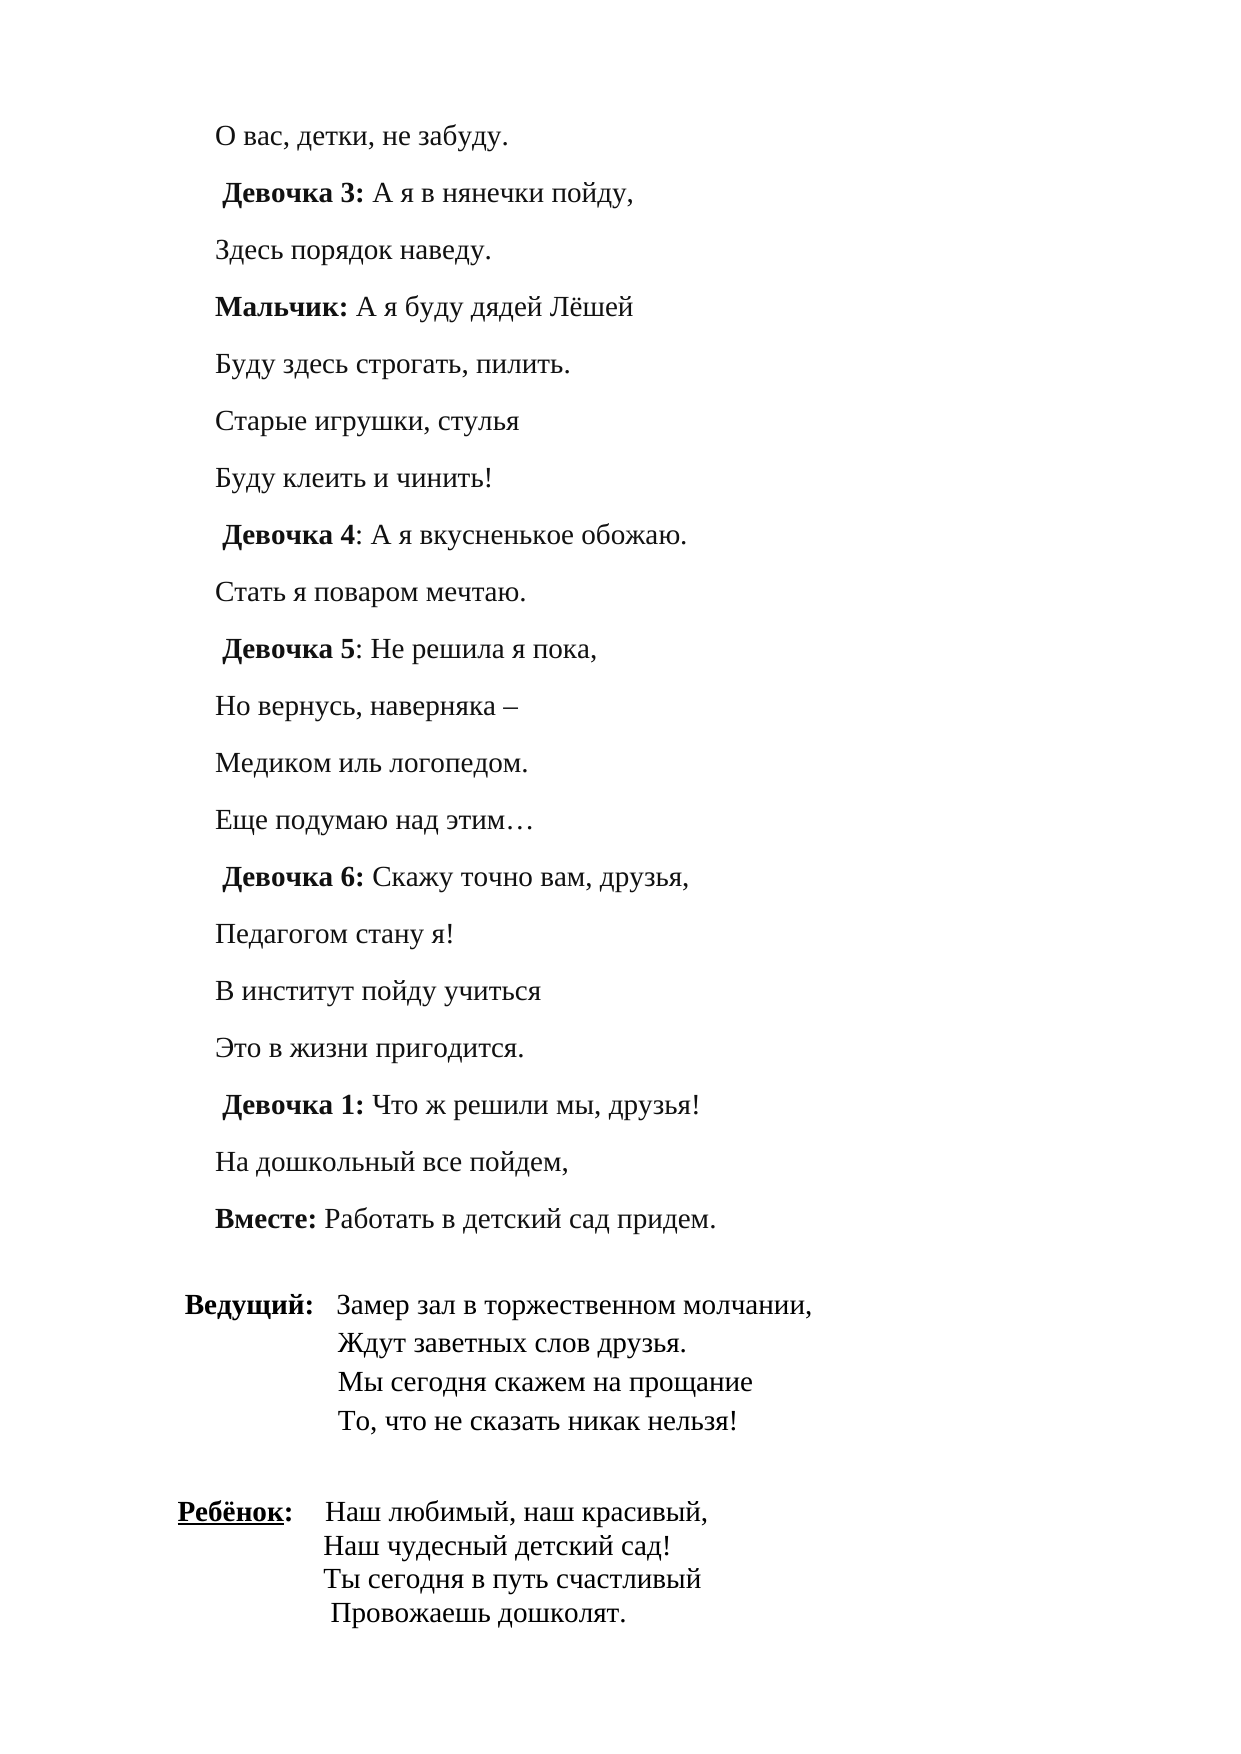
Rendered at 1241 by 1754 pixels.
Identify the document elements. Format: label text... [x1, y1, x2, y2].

text Ведущий: Замер зал в торжественном молчании, [177, 1287, 1152, 1321]
text Но вернусь, наверняка – [177, 688, 1152, 721]
text В институт пойду учиться [177, 973, 1152, 1006]
text Девочка 5: Не решила я пока, [177, 631, 1152, 664]
text Вместе: Работать в детский сад придем. [177, 1201, 1152, 1234]
text Провожаешь дошколят. [177, 1595, 1152, 1628]
text Это в жизни пригодится. [177, 1030, 1152, 1063]
text Буду клеить и чинить! [177, 460, 1152, 493]
text Девочка 3: А я в нянечки пойду, [177, 175, 1152, 209]
text Буду здесь строгать, пилить. [177, 346, 1152, 379]
text То, что не сказать никак нельзя! [177, 1403, 1152, 1436]
text Ждут заветных слов друзья. [177, 1326, 1152, 1359]
text Здесь порядок наведу. [177, 232, 1152, 266]
text Девочка 6: Скажу точно вам, друзья, [177, 859, 1152, 892]
text Мы сегодня скажем на прощание [177, 1364, 1152, 1398]
text На дошкольный все пойдем, [177, 1144, 1152, 1177]
text Девочка 1: Что ж решили мы, друзья! [177, 1087, 1152, 1120]
text Мальчик: А я буду дядей Лёшей [177, 289, 1152, 323]
text Медиком иль логопедом. [177, 745, 1152, 778]
text Педагогом стану я! [177, 916, 1152, 949]
text Старые игрушки, стулья [177, 403, 1152, 437]
text Девочка 4: А я вкусненькое обожаю. [177, 517, 1152, 551]
text Еще подумаю над этим… [177, 802, 1152, 835]
text Стать я поваром мечтаю. [177, 574, 1152, 607]
text Наш чудесный детский сад! [177, 1528, 1152, 1561]
text Ребёнок: Наш любимый, наш красивый, [177, 1494, 1152, 1528]
text О вас, детки, не забуду. [177, 118, 1152, 152]
text Ты сегодня в путь счастливый [177, 1561, 1152, 1595]
